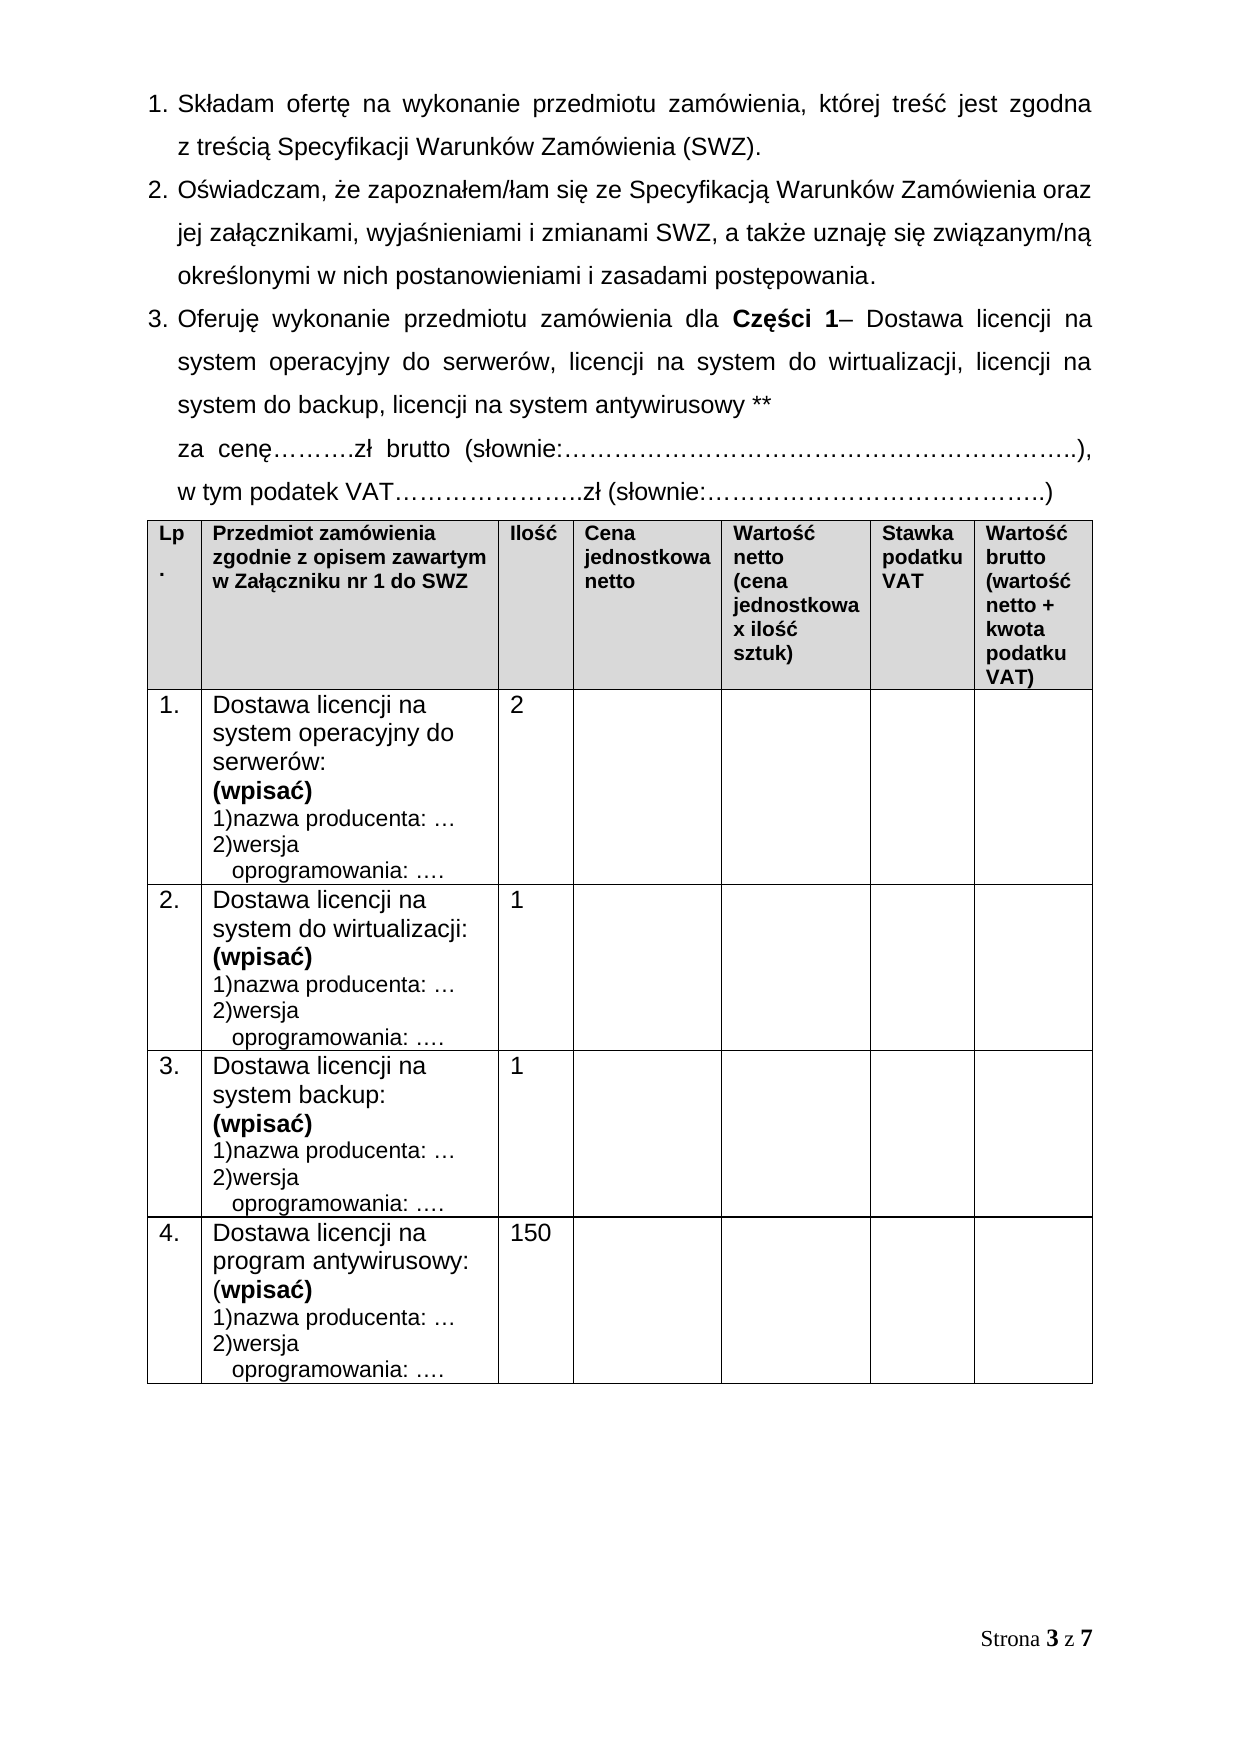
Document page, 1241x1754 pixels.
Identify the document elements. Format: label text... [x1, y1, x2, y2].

table_cell [871, 1051, 974, 1216]
table_cell [574, 885, 721, 1050]
list Składam ofertę na wykonanie przedmiotu zamówienia, której treść jest zgodna z treścią Specyfikacji Warunków Zamówienia (SWZ). [148, 89, 1093, 161]
table_cell [871, 690, 974, 884]
table_cell 3. [148, 1051, 201, 1216]
table_cell 1 [499, 1051, 573, 1216]
table_cell [574, 690, 721, 884]
table_cell [871, 1218, 974, 1383]
table_cell Dostawa licencji na program antywirusowy: (wpisać) 1)nazwa producenta: … 2)wersja oprogramowania: …. [202, 1218, 498, 1383]
table_cell Dostawa licencji na system do wirtualizacji: (wpisać) 1)nazwa producenta: … 2)wersja oprogramowania: …. [202, 885, 498, 1050]
table_header Wartość brutto (wartość netto + kwota podatku VAT) [975, 521, 1092, 689]
table_cell [574, 1051, 721, 1216]
table_header Ilość [499, 521, 573, 689]
table_cell [722, 1051, 870, 1216]
table_header Wartość netto (cena jednostkowa x ilość sztuk) [722, 521, 870, 689]
table_cell Dostawa licencji na system operacyjny do serwerów: (wpisać) 1)nazwa producenta: … 2)wersja oprogramowania: …. [202, 690, 498, 884]
table_cell 2 [499, 690, 573, 884]
table_cell [722, 690, 870, 884]
table_cell Dostawa licencji na system backup: (wpisać) 1)nazwa producenta: … 2)wersja oprogramowania: …. [202, 1051, 498, 1216]
list za cenę……….zł brutto (słownie:……………………………………………………..), w tym podatek VAT…………………..zł (słownie:…………………………………..) [177, 434, 1093, 506]
table_header Cena jednostkowa netto [574, 521, 721, 689]
table_cell 150 [499, 1218, 573, 1383]
table_header Stawka podatku VAT [871, 521, 974, 689]
list Oświadczam, że zapoznałem/łam się ze Specyfikacją Warunków Zamówienia oraz jej załącznikami, wyjaśnieniami i zmianami SWZ, a także uznaję się związanym/ną określonymi w nich postanowieniami i zasadami postępowania. [148, 175, 1093, 290]
table_cell [574, 1218, 721, 1383]
list Oferuję wykonanie przedmiotu zamówienia dla Części 1– Dostawa licencji na system operacyjny do serwerów, licencji na system do wirtualizacji, licencji na system do backup, licencji na system antywirusowy ** [148, 304, 1093, 419]
table_cell 1. [148, 690, 201, 884]
table_header Przedmiot zamówienia zgodnie z opisem zawartym w Załączniku nr 1 do SWZ [202, 521, 498, 689]
table_cell [975, 1051, 1092, 1216]
table_cell 2. [148, 885, 201, 1050]
table_cell [722, 885, 870, 1050]
table_cell 4. [148, 1218, 201, 1383]
table_cell 1 [499, 885, 573, 1050]
table_header Lp. [148, 521, 201, 689]
table_cell [975, 690, 1092, 884]
table_cell [722, 1218, 870, 1383]
table_cell [871, 885, 974, 1050]
table_cell [975, 1218, 1092, 1383]
table_cell [975, 885, 1092, 1050]
